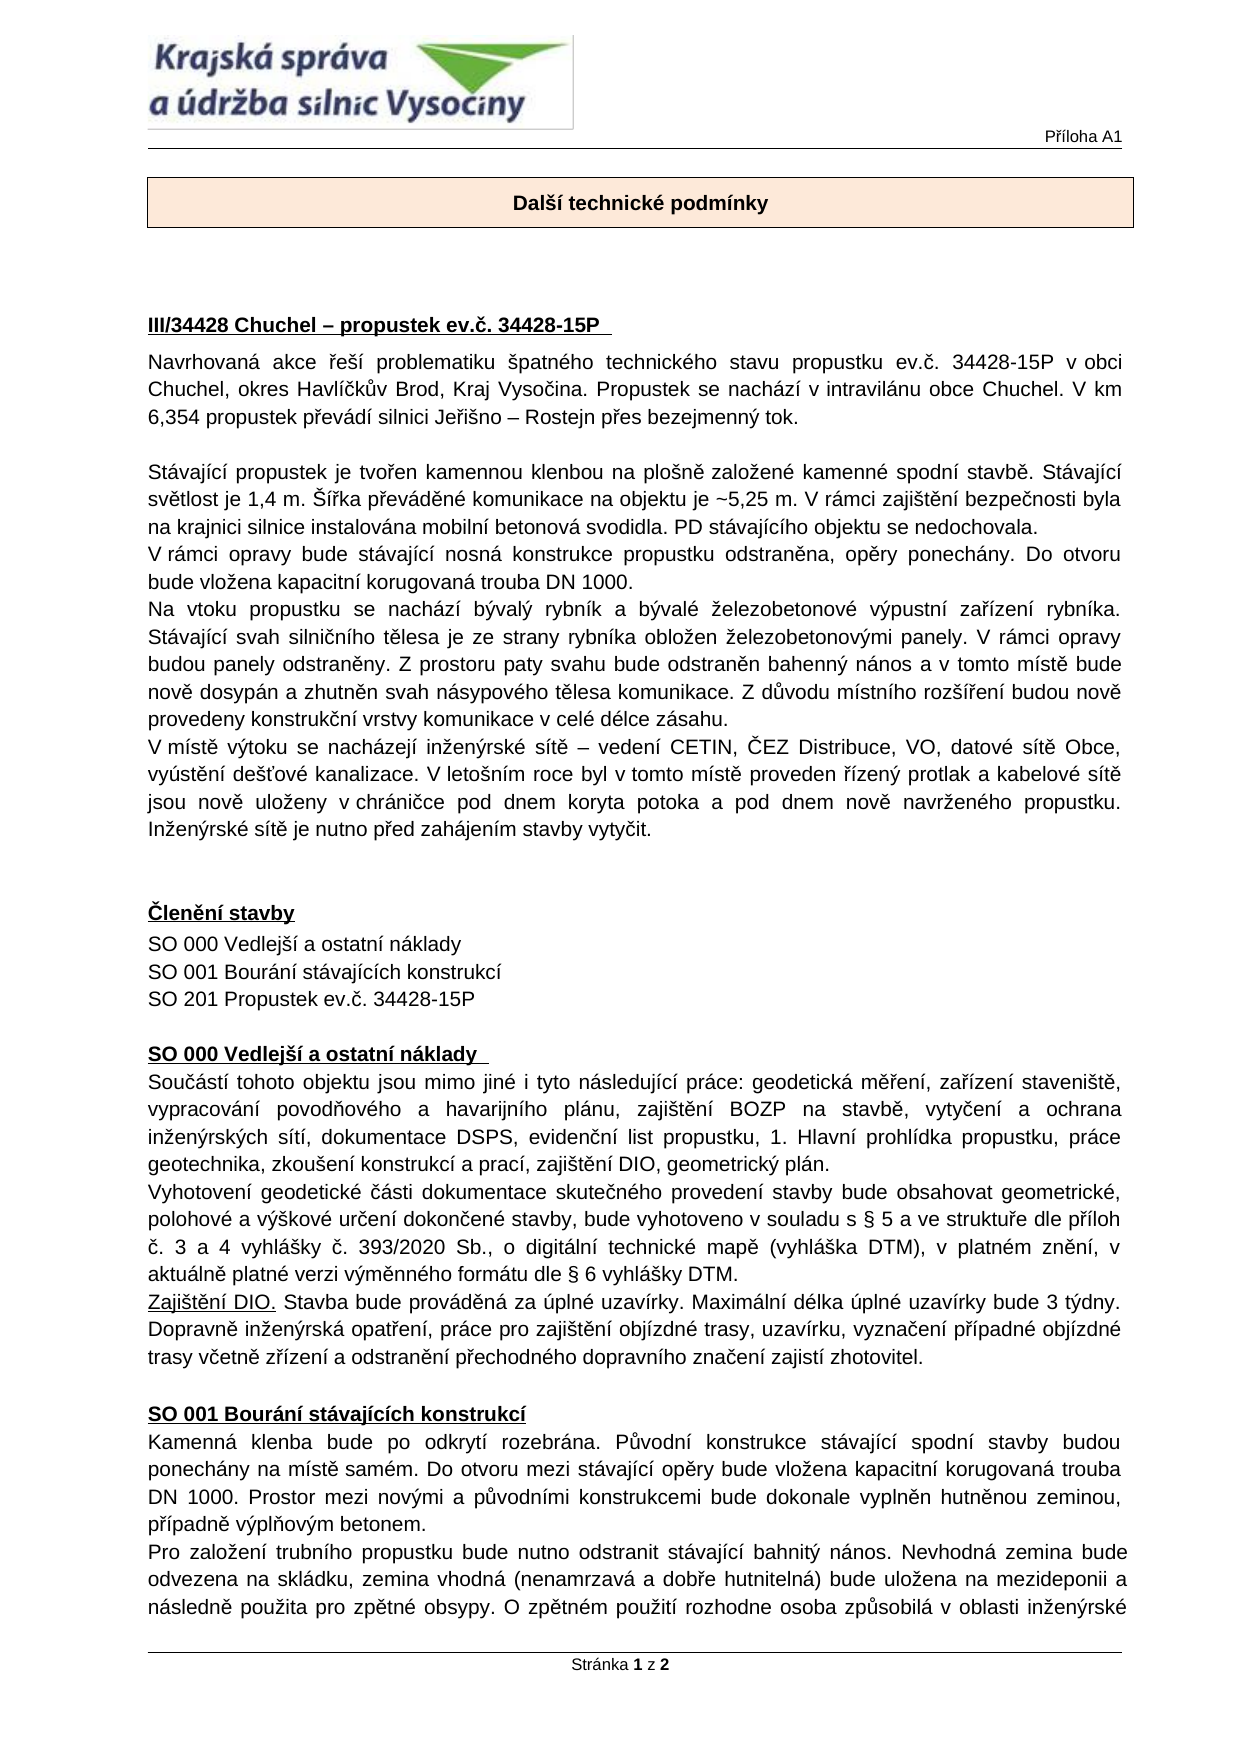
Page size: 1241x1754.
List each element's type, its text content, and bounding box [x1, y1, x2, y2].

picture [147, 35, 574, 131]
text Členění stavby [148, 896, 1122, 926]
text V místě výtoku se nacházejí inženýrské sítě – vedení CETIN, ČEZ Distribuce, VO, datové sítě Obce, vyústění dešťové kanalizace. V letošním roce byl v tomto místě proveden řízený protlak a kabelové sítě jsou nově uloženy v chráničce pod dnem koryta potoka a pod dnem nově navrženého propustku. Inženýrské sítě je nutno před zahájením stavby vytyčit. [148, 734, 1122, 841]
text Na vtoku propustku se nachází bývalý rybník a bývalé železobetonové výpustní zařízení rybníka. Stávající svah silničního tělesa je ze strany rybníka obložen železobetonovými panely. V rámci opravy budou panely odstraněny. Z prostoru paty svahu bude odstraněn bahenný nános a v tomto místě bude nově dosypán a zhutněn svah násypového tělesa komunikace. Z důvodu místního rozšíření budou nově provedeny konstrukční vrstvy komunikace v celé délce zásahu. [148, 597, 1122, 731]
list SO 000 Vedlejší a ostatní náklady [148, 1042, 1122, 1066]
text SO 201 Propustek ev.č. 34428-15P [148, 987, 1129, 1011]
text III/34428 Chuchel – propustek ev.č. 34428-15P [148, 313, 1122, 337]
text Zajištění DIO. Stavba bude prováděná za úplné uzavírky. Maximální délka úplné uzavírky bude 3 týdny. Dopravně inženýrská opatření, práce pro zajištění objízdné trasy, uzavírku, vyznačení případné objízdné trasy včetně zřízení a odstranění přechodného dopravního značení zajistí zhotovitel. [148, 1290, 1122, 1369]
text SO 001 Bourání stávajících konstrukcí [148, 960, 1129, 984]
text Kamenná klenba bude po odkrytí rozebrána. Původní konstrukce stávající spodní stavby budou ponechány na místě samém. Do otvoru mezi stávající opěry bude vložena kapacitní korugovaná trouba DN 1000. Prostor mezi novými a původními konstrukcemi bude dokonale vyplněn hutněnou zeminou, případně výplňovým betonem. [148, 1430, 1122, 1536]
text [148, 1540, 1129, 1619]
text V rámci opravy bude stávající nosná konstrukce propustku odstraněna, opěry ponechány. Do otvoru bude vložena kapacitní korugovaná trouba DN 1000. [148, 542, 1122, 593]
list Vyhotovení geodetické části dokumentace skutečného provedení stavby bude obsahovat geometrické, polohové a výškové určení dokončené stavby, bude vyhotoveno v souladu s § 5 a ve struktuře dle příloh č. 3 a 4 vyhlášky č. 393/2020 Sb., o digitální technické mapě (vyhláška DTM), v platném znění, v aktuálně platné verzi výměnného formátu dle § 6 vyhlášky DTM. [148, 1180, 1122, 1286]
list Součástí tohoto objektu jsou mimo jiné i tyto následující práce: geodetická měření, zařízení staveniště, vypracování povodňového a havarijního plánu, zajištění BOZP na stavbě, vytyčení a ochrana inženýrských sítí, dokumentace DSPS, evidenční list propustku, 1. Hlavní prohlídka propustku, práce geotechnika, zkoušení konstrukcí a prací, zajištění DIO, geometrický plán. [148, 1070, 1122, 1176]
text SO 001 Bourání stávajících konstrukcí [148, 1402, 1129, 1426]
text Stávající propustek je tvořen kamennou klenbou na plošně založené kamenné spodní stavbě. Stávající světlost je 1,4 m. Šířka převáděné komunikace na objektu je ~5,25 m. V rámci zajištění bezpečnosti byla na krajnici silnice instalována mobilní betonová svodidla. PD stávajícího objektu se nedochovala. [148, 459, 1122, 538]
text SO 000 Vedlejší a ostatní náklady [148, 932, 1129, 956]
text Navrhovaná akce řeší problematiku špatného technického stavu propustku ev.č. 34428-15P v obci Chuchel, okres Havlíčkův Brod, Kraj Vysočina. Propustek se nachází v intravilánu obce Chuchel. V km 6,354 propustek převádí silnici Jeřišno – Rostejn přes bezejmenný tok. [148, 349, 1122, 428]
table_header Další technické podmínky [148, 178, 1133, 227]
